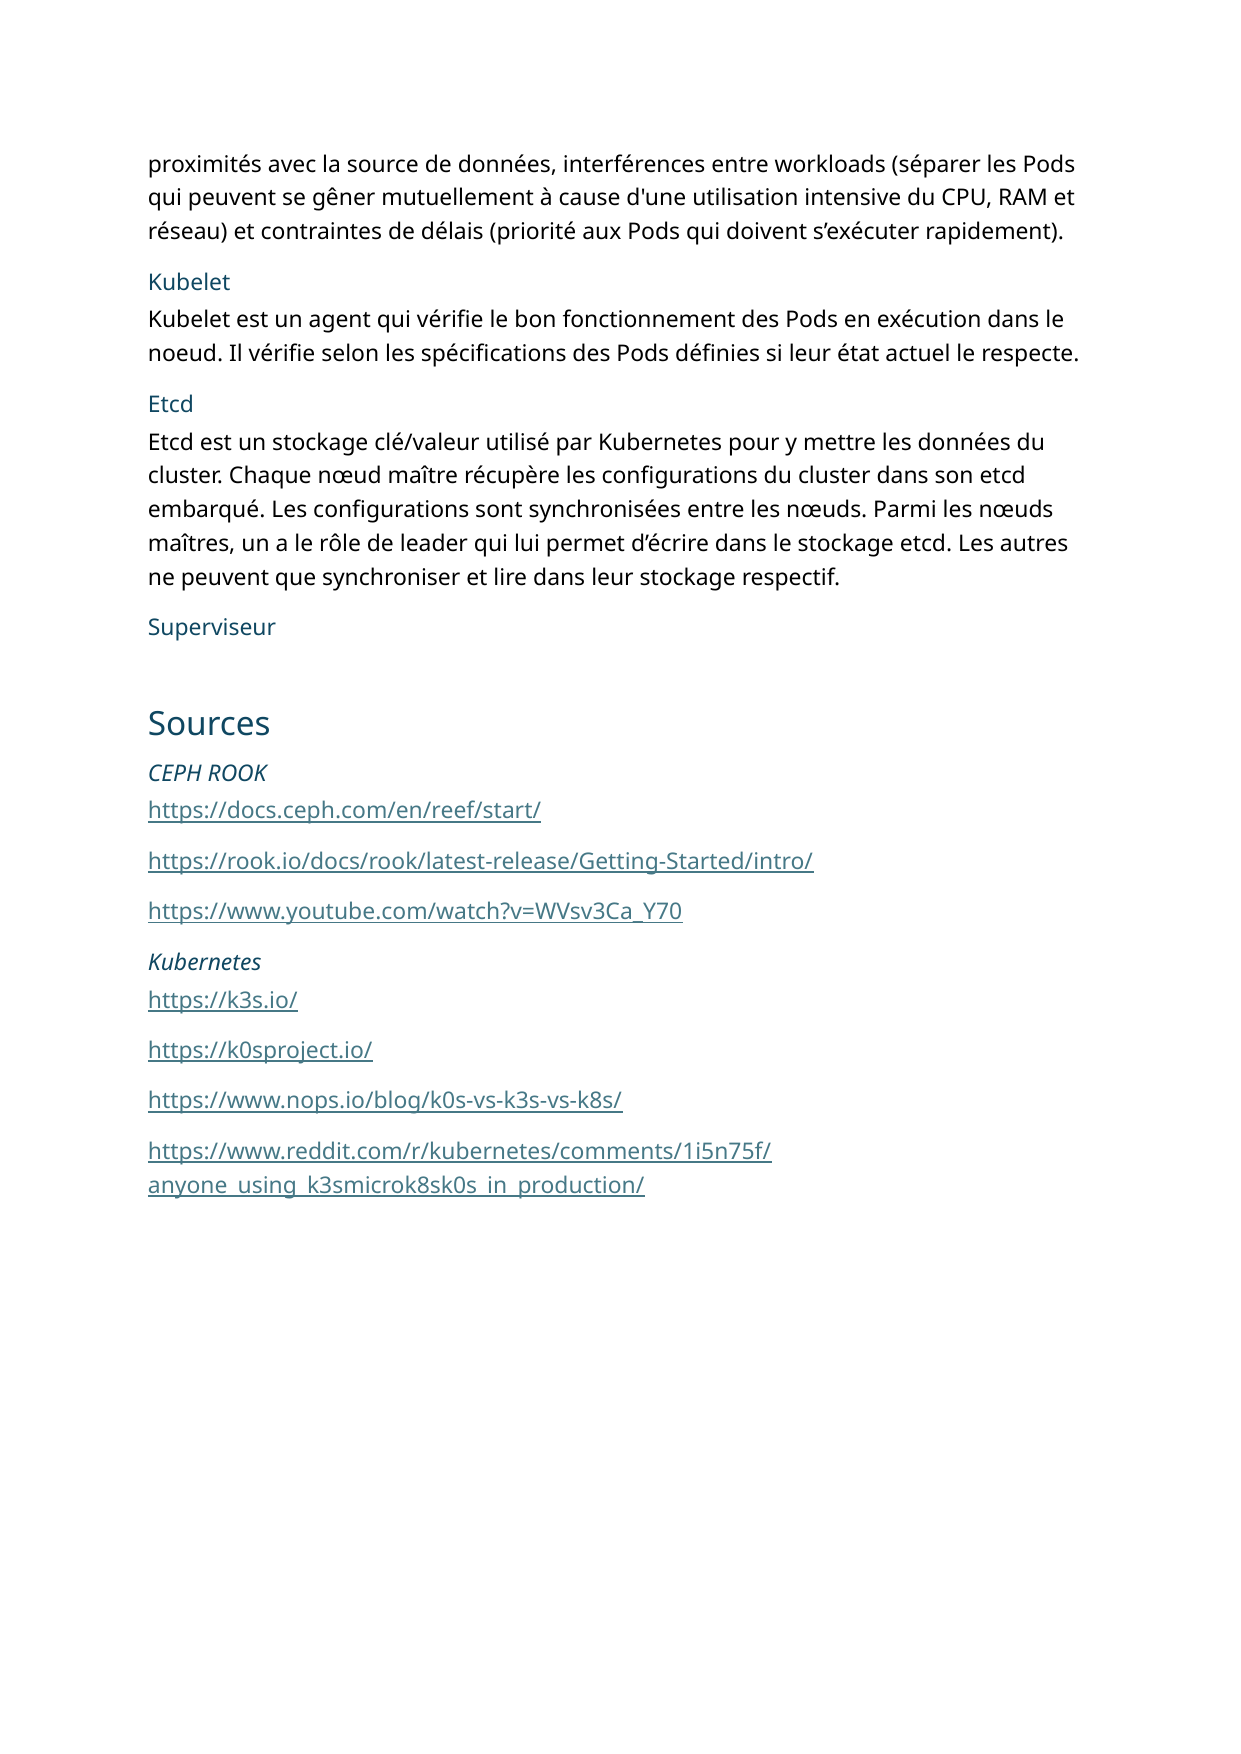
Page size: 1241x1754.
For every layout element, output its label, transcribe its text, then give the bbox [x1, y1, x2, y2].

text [148, 148, 1093, 246]
subtitle Etcd [148, 388, 1093, 419]
text https://k0sproject.io/ [148, 1034, 1093, 1065]
text https://www.youtube.com/watch?v=WVsv3Ca_Y70 [148, 895, 1093, 927]
text https://k3s.io/ [148, 984, 1093, 1015]
text Etcd est un stockage clé/valeur utilisé par Kubernetes pour y mettre les données du cluster. Chaque nœud maître récupère les configurations du cluster dans son etcd embarqué. Les configurations sont synchronisées entre les nœuds. Parmi les nœuds maîtres, un a le rôle de leader qui lui permet d’écrire dans le stockage etcd. Les autres ne peuvent que synchroniser et lire dans leur stockage respectif. [148, 426, 1093, 592]
text https://www.reddit.com/r/kubernetes/comments/1i5n75f/anyone_using_k3smicrok8sk0s_in_production/ [148, 1135, 1093, 1200]
text https://www.nops.io/blog/k0s-vs-k3s-vs-k8s/ [148, 1084, 1093, 1116]
subtitle Kubernetes [148, 946, 1093, 977]
subtitle Superviseur [148, 611, 1093, 642]
text Kubelet est un agent qui vérifie le bon fonctionnement des Pods en exécution dans le noeud. Il vérifie selon les spécifications des Pods définies si leur état actuel le respecte. [148, 303, 1093, 368]
subtitle Sources [148, 699, 1093, 745]
subtitle CEPH ROOK [148, 757, 1093, 788]
text https://docs.ceph.com/en/reef/start/ [148, 794, 1093, 826]
text https://rook.io/docs/rook/latest-release/Getting-Started/intro/ [148, 845, 1093, 876]
subtitle Kubelet [148, 266, 1093, 297]
